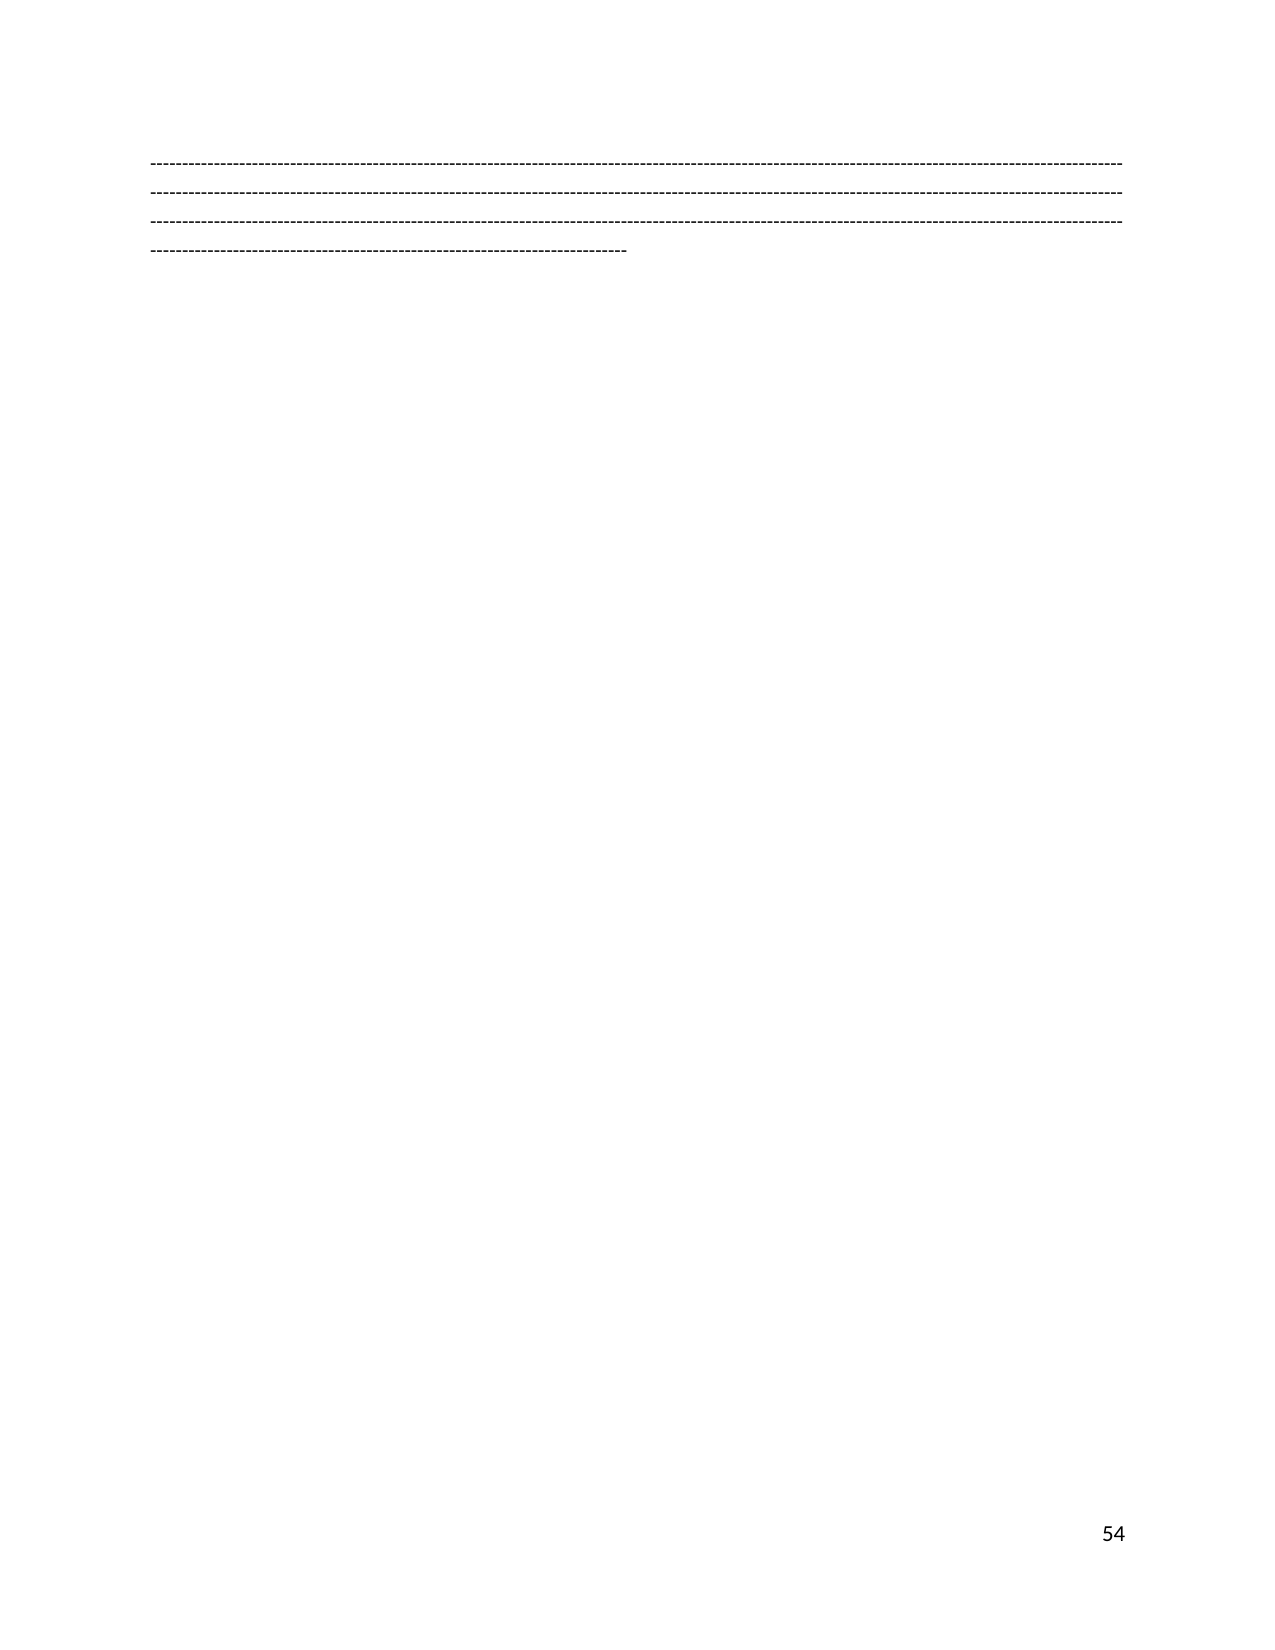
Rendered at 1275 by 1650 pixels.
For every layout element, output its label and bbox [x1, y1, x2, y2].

text [150, 150, 1125, 263]
